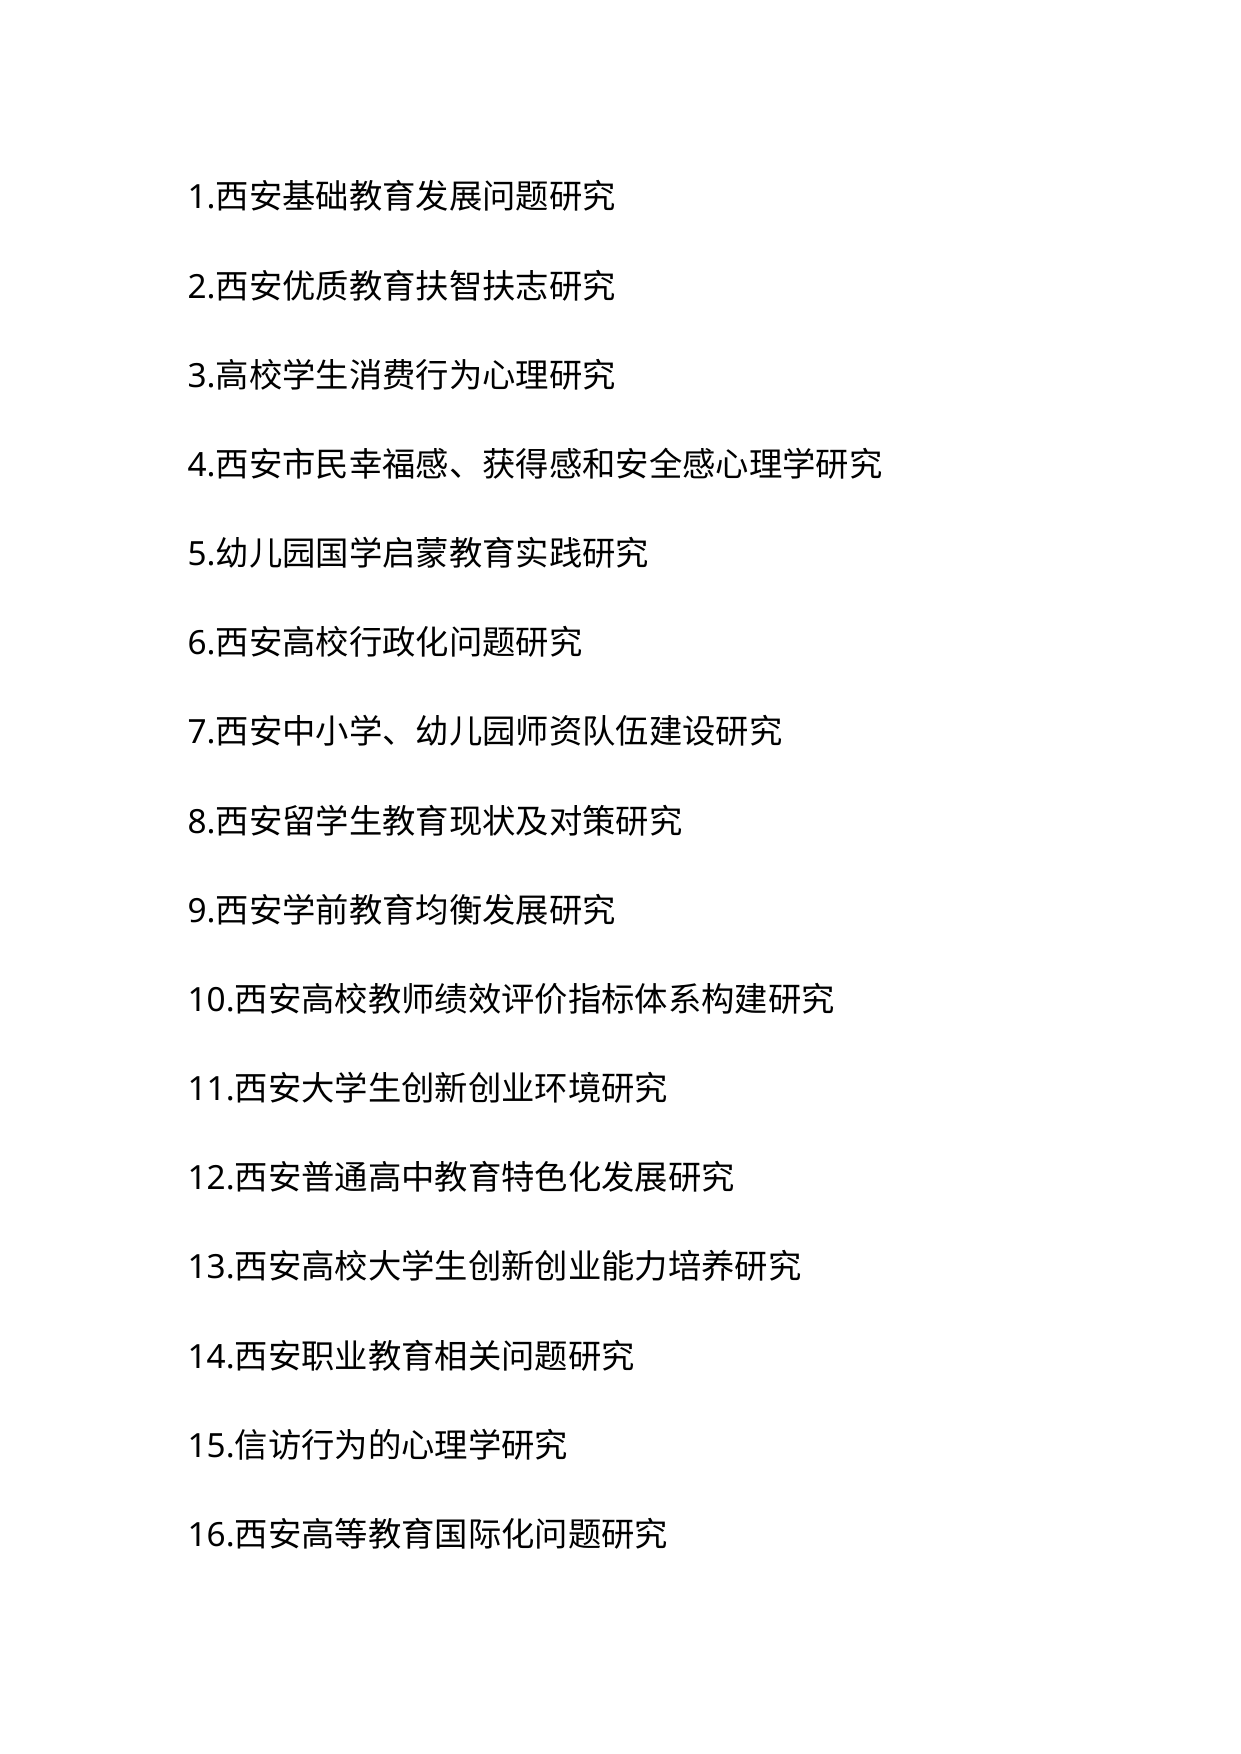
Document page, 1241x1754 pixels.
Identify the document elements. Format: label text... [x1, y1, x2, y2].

list 16.西安高等教育国际化问题研究 [187, 1499, 1053, 1564]
text 12.西安普通高中教育特色化发展研究 [187, 1143, 1053, 1208]
text 8.西安留学生教育现状及对策研究 [187, 786, 1053, 851]
text 10.西安高校教师绩效评价指标体系构建研究 [187, 964, 1053, 1029]
text 9.西安学前教育均衡发展研究 [187, 875, 1053, 940]
text 1.西安基础教育发展问题研究 [187, 162, 1053, 227]
text 5.幼儿园国学启蒙教育实践研究 [187, 519, 1053, 584]
list 13.西安高校大学生创新创业能力培养研究 [187, 1232, 1053, 1297]
list 14.西安职业教育相关问题研究 [187, 1321, 1053, 1386]
list 15.信访行为的心理学研究 [187, 1410, 1053, 1475]
text 2.西安优质教育扶智扶志研究 [187, 251, 1053, 316]
text 6.西安高校行政化问题研究 [187, 608, 1053, 673]
text 4.西安市民幸福感、获得感和安全感心理学研究 [187, 429, 1053, 494]
text 7.西安中小学、幼儿园师资队伍建设研究 [187, 697, 1053, 762]
text 3.高校学生消费行为心理研究 [187, 340, 1053, 405]
list 11.西安大学生创新创业环境研究 [187, 1054, 1053, 1119]
